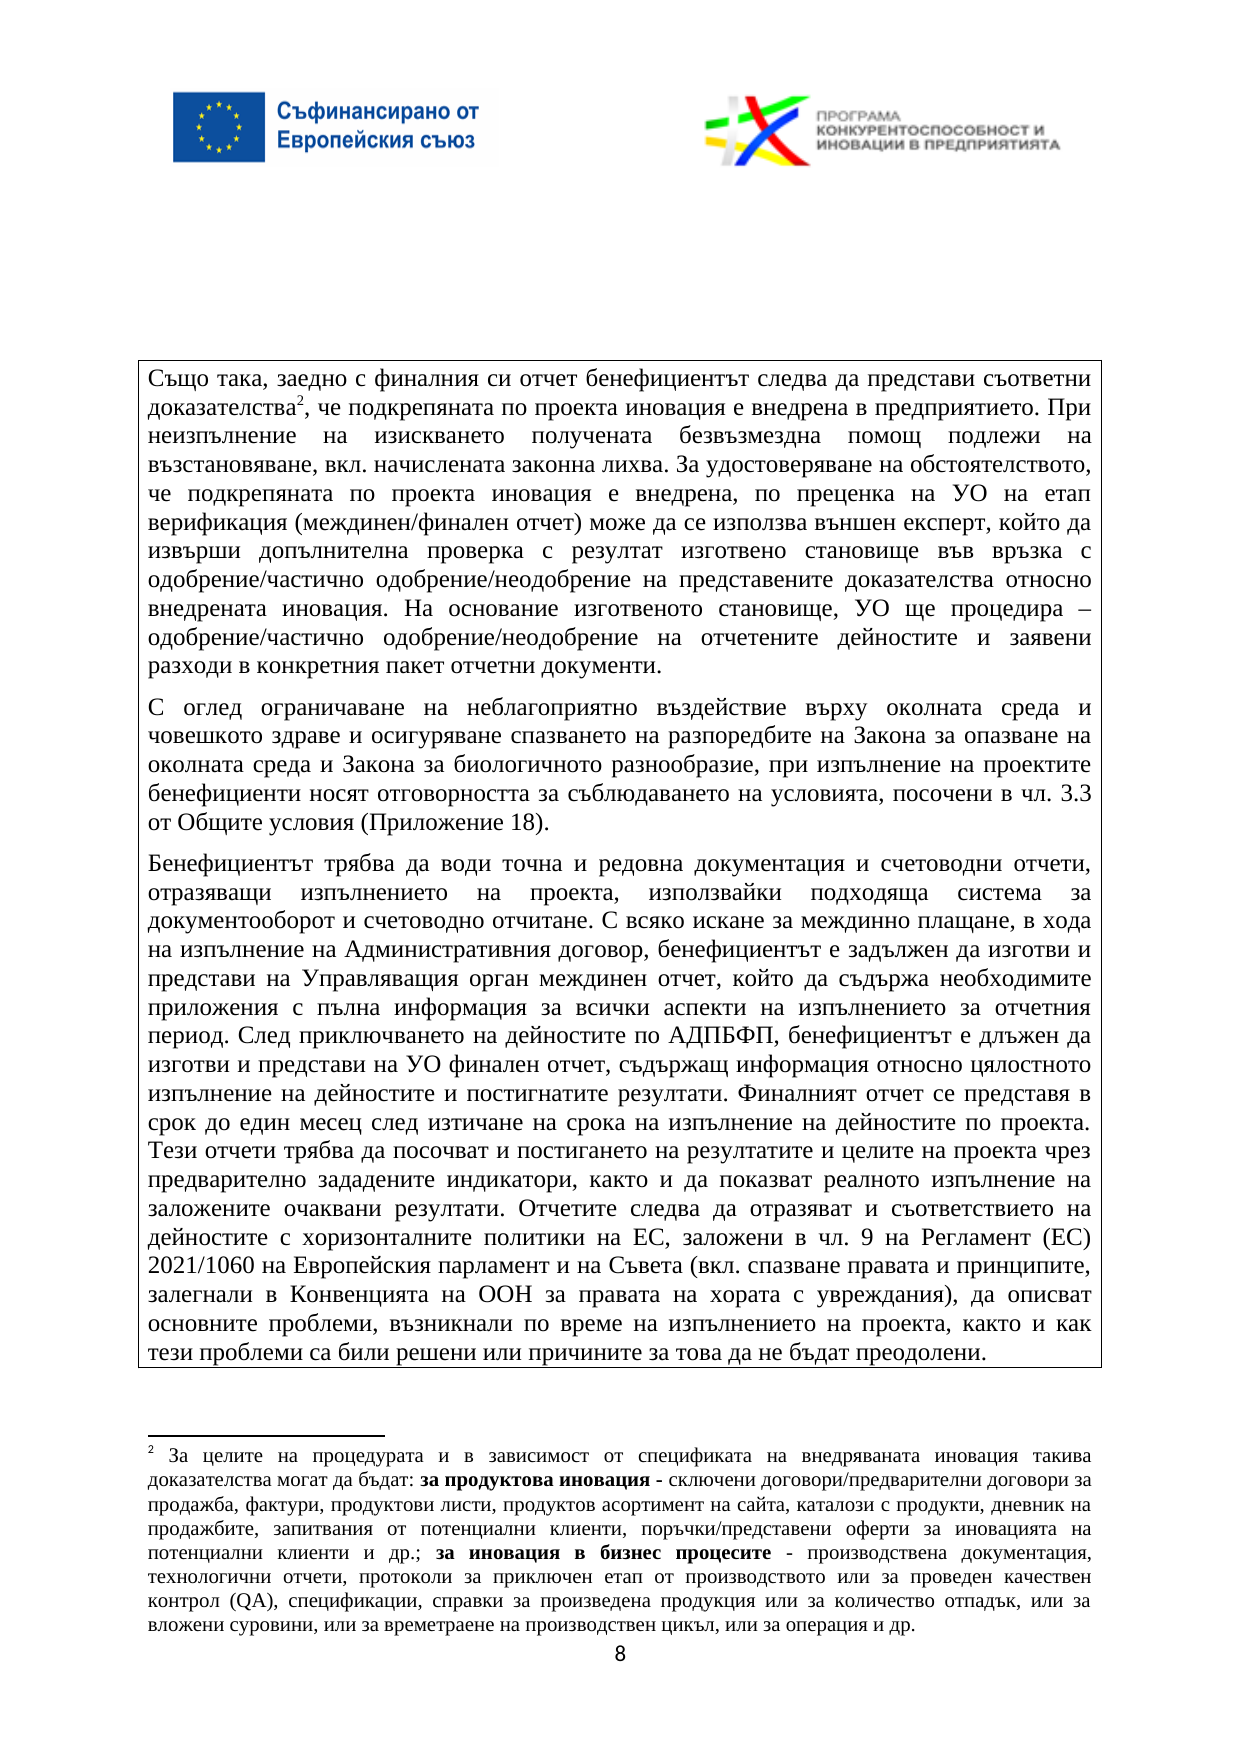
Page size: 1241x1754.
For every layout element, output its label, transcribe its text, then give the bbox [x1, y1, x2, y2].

text С оглед ограничаване на неблагоприятно въздействие върху околната среда и човешкото здраве и осигуряване спазването на разпоредбите на Закона за опазване на околната среда и Закона за биологичното разнообразие, при изпълнение на проектите бенефициенти носят отговорността за съблюдаването на условията, посочени в чл. 3.3 от Общите условия (Приложение 18). [139, 688, 1101, 835]
picture [703, 88, 1064, 175]
picture [169, 88, 499, 167]
text Бенефициентът трябва да води точна и редовна документация и счетоводни отчети, отразяващи изпълнението на проекта, използвайки подходяща система за документооборот и счетоводно отчитане. С всяко искане за междинно плащане, в хода на изпълнение на Административния договор, бенефициентът е задължен да изготви и представи на Управляващия орган междинен отчет, който да съдържа необходимите приложения с пълна информация за всички аспекти на изпълнението за отчетния период. След приключването на дейностите по АДПБФП, бенефициентът е длъжен да изготви и представи на УО финален отчет, съдържащ информация относно цялостното изпълнение на дейностите и постигнатите резултати. Финалният отчет се представя в срок до един месец след изтичане на срока на изпълнение на дейностите по проекта. Тези отчети трябва да посочват и постигането на резултатите и целите на проекта чрез предварително зададените индикатори, както и да показват реалното изпълнение на заложените очаквани резултати. Отчетите следва да отразяват и съответствието на дейностите с хоризонталните политики на ЕС, заложени в чл. 9 на Регламент (ЕС) 2021/1060 на Европейския парламент и на Съвета (вкл. спазване правата и принципите, залегнали в Конвенцията на ООН за правата на хората с увреждания), да описват основните проблеми, възникнали по време на изпълнението на проекта, както и как тези проблеми са били решени или причините за това да не бъдат преодолени. [139, 845, 1101, 1367]
text Също така, заедно с финалния си отчет бенефициентът следва да представи съответни доказателства, че подкрепяната по проекта иновация е внедрена в предприятието. При неизпълнение на изискването получената безвъзмездна помощ подлежи на възстановяване, вкл. начислената законна лихва. За удостоверяване на обстоятелството, че подкрепяната по проекта иновация е внедрена, по преценка на УО на етап верификация (междинен/финален отчет) може да се използва външен експерт, който да извърши допълнителна проверка с резултат изготвено становище във връзка с одобрение/частично одобрение/неодобрение на представените доказателства относно внедрената иновация. На основание изготвеното становище, УО ще процедира – одобрение/частично одобрение/неодобрение на отчетените дейностите и заявени разходи в конкретния пакет отчетни документи. [139, 361, 1101, 679]
